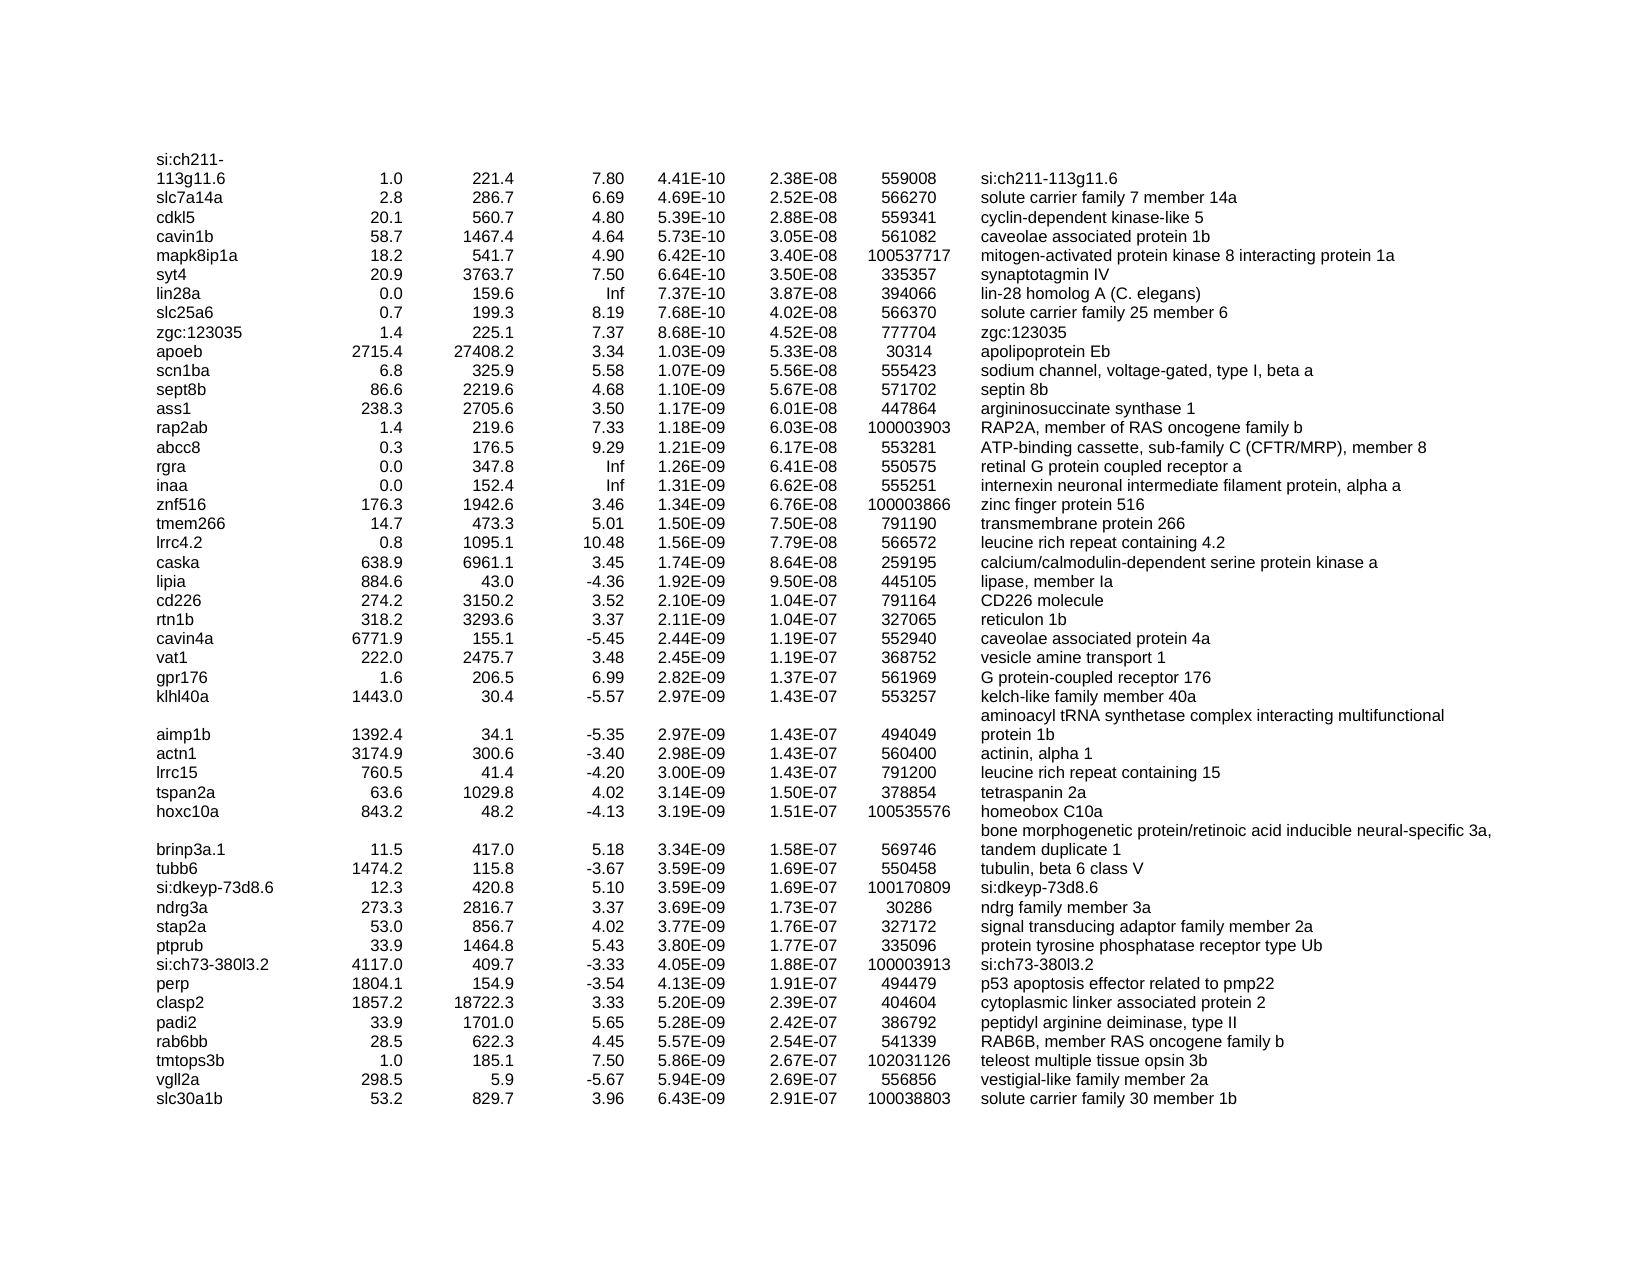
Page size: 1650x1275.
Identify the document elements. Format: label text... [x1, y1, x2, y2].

table_cell 3.59E-09 [630, 859, 731, 878]
table_cell 3.19E-09 [630, 802, 731, 821]
table_cell 7.80 [520, 150, 630, 188]
table_cell si:ch211-113g11.6 [150, 150, 297, 188]
table_cell 561969 [843, 668, 974, 687]
table_cell 33.9 [298, 1013, 408, 1032]
table_cell 760.5 [298, 763, 408, 782]
table_cell inaa [150, 476, 297, 495]
table_cell p53 apoptosis effector related to pmp22 [975, 974, 1499, 993]
table_cell kelch-like family member 40a [975, 687, 1499, 706]
table_cell apolipoprotein Eb [975, 342, 1499, 361]
table_cell 2.38E-08 [731, 150, 843, 188]
table_cell zgc:123035 [975, 323, 1499, 342]
table_cell 4.80 [520, 208, 630, 227]
table_cell 2.54E-07 [731, 1032, 843, 1051]
table_cell 4.90 [520, 246, 630, 265]
table_cell syt4 [150, 265, 297, 284]
table_cell 6961.1 [409, 552, 520, 572]
table_cell sodium channel, voltage-gated, type I, beta a [975, 361, 1499, 380]
table_cell clasp2 [150, 993, 297, 1012]
table_cell -5.35 [520, 706, 630, 744]
table_cell Inf [520, 476, 630, 495]
table_cell peptidyl arginine deiminase, type II [975, 1013, 1499, 1032]
table_cell 4.02 [520, 783, 630, 802]
table_cell 185.1 [409, 1051, 520, 1070]
table_cell protein tyrosine phosphatase receptor type Ub [975, 936, 1499, 955]
table_cell 566572 [843, 533, 974, 552]
table_cell -3.40 [520, 744, 630, 763]
table_cell 3.77E-09 [630, 917, 731, 936]
table_cell 791200 [843, 763, 974, 782]
table_cell klhl40a [150, 687, 297, 706]
table_cell 791164 [843, 591, 974, 610]
table_cell 566370 [843, 303, 974, 322]
table_cell 7.50E-08 [731, 514, 843, 533]
table_cell 155.1 [409, 629, 520, 648]
table_cell 791190 [843, 514, 974, 533]
table_cell 221.4 [409, 150, 520, 188]
table_cell 100535576 [843, 802, 974, 821]
table_cell 43.0 [409, 572, 520, 591]
table_cell zgc:123035 [150, 323, 297, 342]
table_cell actinin, alpha 1 [975, 744, 1499, 763]
table_cell -5.45 [520, 629, 630, 648]
table_cell 1.77E-07 [731, 936, 843, 955]
table_cell argininosuccinate synthase 1 [975, 399, 1499, 418]
table_cell 0.8 [298, 533, 408, 552]
table_cell 622.3 [409, 1032, 520, 1051]
table_cell 100170809 [843, 878, 974, 897]
table_cell 638.9 [298, 552, 408, 572]
table_cell rap2ab [150, 418, 297, 437]
table_cell 1.0 [298, 150, 408, 188]
table_cell 3.33 [520, 993, 630, 1012]
table_cell 1.17E-09 [630, 399, 731, 418]
table_cell 417.0 [409, 821, 520, 859]
table_cell 1.34E-09 [630, 495, 731, 514]
table_cell 5.94E-09 [630, 1070, 731, 1089]
table_cell znf516 [150, 495, 297, 514]
table_cell 259195 [843, 552, 974, 572]
table_cell 368752 [843, 648, 974, 667]
table_cell 1.37E-07 [731, 668, 843, 687]
table_cell 6.64E-10 [630, 265, 731, 284]
table_cell 1.26E-09 [630, 457, 731, 476]
table_cell 41.4 [409, 763, 520, 782]
table_cell 273.3 [298, 898, 408, 917]
table_cell 5.56E-08 [731, 361, 843, 380]
table_cell 3293.6 [409, 610, 520, 629]
table_cell ndrg3a [150, 898, 297, 917]
table_cell 222.0 [298, 648, 408, 667]
table_cell 5.86E-09 [630, 1051, 731, 1070]
table_cell 2.97E-09 [630, 687, 731, 706]
table_cell 560.7 [409, 208, 520, 227]
table_cell 4.13E-09 [630, 974, 731, 993]
table_cell 0.0 [298, 476, 408, 495]
table_cell 1.0 [298, 1051, 408, 1070]
table_cell 34.1 [409, 706, 520, 744]
table_cell 2816.7 [409, 898, 520, 917]
table_cell tubulin, beta 6 class V [975, 859, 1499, 878]
table_cell 1.92E-09 [630, 572, 731, 591]
table_cell 2.11E-09 [630, 610, 731, 629]
table_cell 1.07E-09 [630, 361, 731, 380]
table_cell stap2a [150, 917, 297, 936]
table_cell septin 8b [975, 380, 1499, 399]
table_cell -4.20 [520, 763, 630, 782]
table_cell 4.68 [520, 380, 630, 399]
table_cell 300.6 [409, 744, 520, 763]
table_cell cd226 [150, 591, 297, 610]
table_cell CD226 molecule [975, 591, 1499, 610]
table_cell RAP2A, member of RAS oncogene family b [975, 418, 1499, 437]
table_cell cytoplasmic linker associated protein 2 [975, 993, 1499, 1012]
table_cell 3.80E-09 [630, 936, 731, 955]
table_cell 0.0 [298, 284, 408, 303]
table_cell reticulon 1b [975, 610, 1499, 629]
table_cell aminoacyl tRNA synthetase complex interacting multifunctional protein 1b [975, 706, 1499, 744]
table_cell -3.54 [520, 974, 630, 993]
table_cell ndrg family member 3a [975, 898, 1499, 917]
table_cell 5.20E-09 [630, 993, 731, 1012]
table_cell 447864 [843, 399, 974, 418]
table_cell actn1 [150, 744, 297, 763]
table_cell 1.58E-07 [731, 821, 843, 859]
table_cell 335096 [843, 936, 974, 955]
table_cell synaptotagmin IV [975, 265, 1499, 284]
table_cell 274.2 [298, 591, 408, 610]
table_cell 1.69E-07 [731, 859, 843, 878]
table_cell 566270 [843, 188, 974, 207]
table_cell 53.2 [298, 1089, 408, 1108]
table_cell 18.2 [298, 246, 408, 265]
table_cell aimp1b [150, 706, 297, 744]
table_cell 6.42E-10 [630, 246, 731, 265]
table_cell rab6bb [150, 1032, 297, 1051]
table_cell 1029.8 [409, 783, 520, 802]
table_cell 556856 [843, 1070, 974, 1089]
table_cell 3.14E-09 [630, 783, 731, 802]
table_cell leucine rich repeat containing 15 [975, 763, 1499, 782]
table_cell 1474.2 [298, 859, 408, 878]
table_cell sept8b [150, 380, 297, 399]
table_cell cyclin-dependent kinase-like 5 [975, 208, 1499, 227]
table_cell 5.67E-08 [731, 380, 843, 399]
table_cell 53.0 [298, 917, 408, 936]
table_cell 2715.4 [298, 342, 408, 361]
table_cell Inf [520, 284, 630, 303]
table_cell cavin4a [150, 629, 297, 648]
table_cell 473.3 [409, 514, 520, 533]
table_cell 560400 [843, 744, 974, 763]
table_cell 2475.7 [409, 648, 520, 667]
table_cell vgll2a [150, 1070, 297, 1089]
table_cell 3.96 [520, 1089, 630, 1108]
table_cell ptprub [150, 936, 297, 955]
table_cell Inf [520, 457, 630, 476]
table_cell 5.39E-10 [630, 208, 731, 227]
table_cell 1.69E-07 [731, 878, 843, 897]
table_cell caveolae associated protein 1b [975, 227, 1499, 246]
table_cell lipase, member Ia [975, 572, 1499, 591]
table_cell 27408.2 [409, 342, 520, 361]
table_cell 33.9 [298, 936, 408, 955]
table_cell 325.9 [409, 361, 520, 380]
table_cell solute carrier family 7 member 14a [975, 188, 1499, 207]
table_cell 550458 [843, 859, 974, 878]
table_cell 3.45 [520, 552, 630, 572]
table_cell 2.98E-09 [630, 744, 731, 763]
table_cell 420.8 [409, 878, 520, 897]
table_cell 8.68E-10 [630, 323, 731, 342]
table_cell tmtops3b [150, 1051, 297, 1070]
table_cell 335357 [843, 265, 974, 284]
table_cell 20.9 [298, 265, 408, 284]
table_cell 5.57E-09 [630, 1032, 731, 1051]
table_cell 550575 [843, 457, 974, 476]
table_cell teleost multiple tissue opsin 3b [975, 1051, 1499, 1070]
table_cell 7.37 [520, 323, 630, 342]
table_cell 10.48 [520, 533, 630, 552]
table_cell 1.76E-07 [731, 917, 843, 936]
table_cell 8.64E-08 [731, 552, 843, 572]
table_cell 176.3 [298, 495, 408, 514]
table_cell 409.7 [409, 955, 520, 974]
table_cell 2.97E-09 [630, 706, 731, 744]
table_cell 100537717 [843, 246, 974, 265]
table_cell 555423 [843, 361, 974, 380]
table_cell 152.4 [409, 476, 520, 495]
table_cell slc25a6 [150, 303, 297, 322]
table_cell 176.5 [409, 437, 520, 457]
table_cell 3.50 [520, 399, 630, 418]
table_cell -4.36 [520, 572, 630, 591]
table_cell cavin1b [150, 227, 297, 246]
table_cell 569746 [843, 821, 974, 859]
table_cell 1.21E-09 [630, 437, 731, 457]
table_cell slc30a1b [150, 1089, 297, 1108]
table_cell 100003913 [843, 955, 974, 974]
table_cell 3174.9 [298, 744, 408, 763]
table_cell 1701.0 [409, 1013, 520, 1032]
table_cell 559008 [843, 150, 974, 188]
table_cell 6.99 [520, 668, 630, 687]
table_cell 7.50 [520, 265, 630, 284]
table_cell 1.4 [298, 323, 408, 342]
table_cell 5.33E-08 [731, 342, 843, 361]
table_cell 4.45 [520, 1032, 630, 1051]
table_cell 3.05E-08 [731, 227, 843, 246]
table_cell perp [150, 974, 297, 993]
table_cell si:dkeyp-73d8.6 [975, 878, 1499, 897]
table_cell 115.8 [409, 859, 520, 878]
table_cell caska [150, 552, 297, 572]
table_cell 2.88E-08 [731, 208, 843, 227]
table_cell 7.37E-10 [630, 284, 731, 303]
table_cell 856.7 [409, 917, 520, 936]
table_cell 2.91E-07 [731, 1089, 843, 1108]
table_cell 4.02 [520, 917, 630, 936]
table_cell 3.37 [520, 898, 630, 917]
table_cell 1443.0 [298, 687, 408, 706]
table_cell -3.67 [520, 859, 630, 878]
table_cell 7.68E-10 [630, 303, 731, 322]
table_cell 3.87E-08 [731, 284, 843, 303]
table_cell 8.19 [520, 303, 630, 322]
table_cell 6.17E-08 [731, 437, 843, 457]
table_cell ATP-binding cassette, sub-family C (CFTR/MRP), member 8 [975, 437, 1499, 457]
table_cell 1804.1 [298, 974, 408, 993]
table_cell 1857.2 [298, 993, 408, 1012]
table_cell 18722.3 [409, 993, 520, 1012]
table_cell 6.8 [298, 361, 408, 380]
table_cell brinp3a.1 [150, 821, 297, 859]
table_cell 394066 [843, 284, 974, 303]
table_cell vesicle amine transport 1 [975, 648, 1499, 667]
table_cell bone morphogenetic protein/retinoic acid inducible neural-specific 3a, tandem duplicate 1 [975, 821, 1499, 859]
table_cell 445105 [843, 572, 974, 591]
table_cell 206.5 [409, 668, 520, 687]
table_cell 559341 [843, 208, 974, 227]
table_cell 3.46 [520, 495, 630, 514]
table_cell 4.52E-08 [731, 323, 843, 342]
table_cell zinc finger protein 516 [975, 495, 1499, 514]
table_cell 100003866 [843, 495, 974, 514]
table_cell abcc8 [150, 437, 297, 457]
table_cell 5.10 [520, 878, 630, 897]
table_cell apoeb [150, 342, 297, 361]
table_cell 1392.4 [298, 706, 408, 744]
table_cell 3.52 [520, 591, 630, 610]
table_cell 3.40E-08 [731, 246, 843, 265]
table_cell 3.59E-09 [630, 878, 731, 897]
table_cell leucine rich repeat containing 4.2 [975, 533, 1499, 552]
table_cell 2.69E-07 [731, 1070, 843, 1089]
table_cell 3763.7 [409, 265, 520, 284]
table_cell 2.42E-07 [731, 1013, 843, 1032]
table_cell 30286 [843, 898, 974, 917]
table_cell 9.50E-08 [731, 572, 843, 591]
table_cell 2705.6 [409, 399, 520, 418]
table_cell lrrc4.2 [150, 533, 297, 552]
table_cell ass1 [150, 399, 297, 418]
table_cell solute carrier family 30 member 1b [975, 1089, 1499, 1108]
table_cell 1.50E-09 [630, 514, 731, 533]
table_cell 4.05E-09 [630, 955, 731, 974]
table_cell 571702 [843, 380, 974, 399]
table_cell 1.19E-07 [731, 648, 843, 667]
table_cell 5.43 [520, 936, 630, 955]
table_cell 327172 [843, 917, 974, 936]
table_cell 1.51E-07 [731, 802, 843, 821]
table_cell 3.50E-08 [731, 265, 843, 284]
table_cell 4.69E-10 [630, 188, 731, 207]
table_cell rgra [150, 457, 297, 476]
table_cell si:dkeyp-73d8.6 [150, 878, 297, 897]
table_cell 1.43E-07 [731, 706, 843, 744]
table_cell lin28a [150, 284, 297, 303]
table_cell 7.33 [520, 418, 630, 437]
table_cell scn1ba [150, 361, 297, 380]
table_cell hoxc10a [150, 802, 297, 821]
table_cell 1095.1 [409, 533, 520, 552]
table_cell 6.03E-08 [731, 418, 843, 437]
table_cell 327065 [843, 610, 974, 629]
table_cell 2.67E-07 [731, 1051, 843, 1070]
table_cell 5.65 [520, 1013, 630, 1032]
table_cell 3.37 [520, 610, 630, 629]
table_cell 777704 [843, 323, 974, 342]
table_cell 6.43E-09 [630, 1089, 731, 1108]
table_cell 2.8 [298, 188, 408, 207]
table_cell 1.73E-07 [731, 898, 843, 917]
table_cell 6.69 [520, 188, 630, 207]
table_cell 1.56E-09 [630, 533, 731, 552]
table_cell signal transducing adaptor family member 2a [975, 917, 1499, 936]
table_cell 12.3 [298, 878, 408, 897]
table_cell 3.48 [520, 648, 630, 667]
table_cell 1.04E-07 [731, 610, 843, 629]
table_cell 553257 [843, 687, 974, 706]
table_cell 100038803 [843, 1089, 974, 1108]
table_cell 2.82E-09 [630, 668, 731, 687]
table_cell 159.6 [409, 284, 520, 303]
table_cell 378854 [843, 783, 974, 802]
table_cell 4117.0 [298, 955, 408, 974]
table_cell -3.33 [520, 955, 630, 974]
table_cell RAB6B, member RAS oncogene family b [975, 1032, 1499, 1051]
table_cell 6771.9 [298, 629, 408, 648]
table_cell 86.6 [298, 380, 408, 399]
table_cell gpr176 [150, 668, 297, 687]
table_cell 5.18 [520, 821, 630, 859]
table_cell 555251 [843, 476, 974, 495]
table_cell 2.45E-09 [630, 648, 731, 667]
table_cell 1.10E-09 [630, 380, 731, 399]
table_cell lrrc15 [150, 763, 297, 782]
table_cell 5.01 [520, 514, 630, 533]
table_cell 2.44E-09 [630, 629, 731, 648]
table_cell 884.6 [298, 572, 408, 591]
table_cell 4.02E-08 [731, 303, 843, 322]
table_cell 318.2 [298, 610, 408, 629]
table_cell G protein-coupled receptor 176 [975, 668, 1499, 687]
table_cell 1.4 [298, 418, 408, 437]
table_cell 4.64 [520, 227, 630, 246]
table_cell 6.01E-08 [731, 399, 843, 418]
table_cell vestigial-like family member 2a [975, 1070, 1499, 1089]
table_cell 1.03E-09 [630, 342, 731, 361]
table_cell 561082 [843, 227, 974, 246]
table_cell padi2 [150, 1013, 297, 1032]
table_cell 1.43E-07 [731, 687, 843, 706]
table_cell 7.79E-08 [731, 533, 843, 552]
table_cell 3150.2 [409, 591, 520, 610]
table_cell slc7a14a [150, 188, 297, 207]
table_cell -4.13 [520, 802, 630, 821]
table_cell si:ch73-380l3.2 [975, 955, 1499, 974]
table_cell 1.19E-07 [731, 629, 843, 648]
table_cell 100003903 [843, 418, 974, 437]
table_cell 30.4 [409, 687, 520, 706]
table_cell -5.57 [520, 687, 630, 706]
table_cell 6.62E-08 [731, 476, 843, 495]
table_cell mitogen-activated protein kinase 8 interacting protein 1a [975, 246, 1499, 265]
table_cell 1.91E-07 [731, 974, 843, 993]
table_cell 3.00E-09 [630, 763, 731, 782]
table_cell caveolae associated protein 4a [975, 629, 1499, 648]
table_cell 347.8 [409, 457, 520, 476]
table_cell 63.6 [298, 783, 408, 802]
table_cell tmem266 [150, 514, 297, 533]
table_cell 1464.8 [409, 936, 520, 955]
table_cell 1.04E-07 [731, 591, 843, 610]
table_cell 1.43E-07 [731, 763, 843, 782]
table_cell 1942.6 [409, 495, 520, 514]
table_cell vat1 [150, 648, 297, 667]
table_cell 0.0 [298, 457, 408, 476]
table_cell calcium/calmodulin-dependent serine protein kinase a [975, 552, 1499, 572]
table_cell 386792 [843, 1013, 974, 1032]
table_cell 5.28E-09 [630, 1013, 731, 1032]
table_cell 238.3 [298, 399, 408, 418]
table_cell 1.74E-09 [630, 552, 731, 572]
table_cell 286.7 [409, 188, 520, 207]
table_cell 541.7 [409, 246, 520, 265]
table_cell 58.7 [298, 227, 408, 246]
table_cell 298.5 [298, 1070, 408, 1089]
table_cell 1.43E-07 [731, 744, 843, 763]
table_cell si:ch211-113g11.6 [975, 150, 1499, 188]
table_cell tetraspanin 2a [975, 783, 1499, 802]
table_cell 541339 [843, 1032, 974, 1051]
table_cell 3.34 [520, 342, 630, 361]
table_cell 2.39E-07 [731, 993, 843, 1012]
table_cell 829.7 [409, 1089, 520, 1108]
table_cell rtn1b [150, 610, 297, 629]
table_cell transmembrane protein 266 [975, 514, 1499, 533]
table_cell mapk8ip1a [150, 246, 297, 265]
table_cell 1.88E-07 [731, 955, 843, 974]
table_cell retinal G protein coupled receptor a [975, 457, 1499, 476]
table_cell 1.50E-07 [731, 783, 843, 802]
table_cell si:ch73-380l3.2 [150, 955, 297, 974]
table_cell solute carrier family 25 member 6 [975, 303, 1499, 322]
table_cell 225.1 [409, 323, 520, 342]
table_cell 30314 [843, 342, 974, 361]
table_cell 4.41E-10 [630, 150, 731, 188]
table_cell 14.7 [298, 514, 408, 533]
table_cell 552940 [843, 629, 974, 648]
table_cell 5.73E-10 [630, 227, 731, 246]
table_cell 219.6 [409, 418, 520, 437]
table_cell lin-28 homolog A (C. elegans) [975, 284, 1499, 303]
table_cell internexin neuronal intermediate filament protein, alpha a [975, 476, 1499, 495]
table_cell 2.52E-08 [731, 188, 843, 207]
table_cell 2219.6 [409, 380, 520, 399]
table_cell 48.2 [409, 802, 520, 821]
table_cell 5.9 [409, 1070, 520, 1089]
table_cell 199.3 [409, 303, 520, 322]
table_cell -5.67 [520, 1070, 630, 1089]
table_cell 154.9 [409, 974, 520, 993]
table_cell homeobox C10a [975, 802, 1499, 821]
table_cell 102031126 [843, 1051, 974, 1070]
table_cell 553281 [843, 437, 974, 457]
table_cell 9.29 [520, 437, 630, 457]
table_cell 1.18E-09 [630, 418, 731, 437]
table_cell 843.2 [298, 802, 408, 821]
table_cell 1.31E-09 [630, 476, 731, 495]
table_cell tspan2a [150, 783, 297, 802]
table_cell lipia [150, 572, 297, 591]
table_cell 404604 [843, 993, 974, 1012]
table_cell 1467.4 [409, 227, 520, 246]
table_cell 6.76E-08 [731, 495, 843, 514]
table_cell cdkl5 [150, 208, 297, 227]
table_cell 2.10E-09 [630, 591, 731, 610]
table_cell 20.1 [298, 208, 408, 227]
table_cell 494049 [843, 706, 974, 744]
table_cell 3.34E-09 [630, 821, 731, 859]
table_cell 494479 [843, 974, 974, 993]
table_cell 6.41E-08 [731, 457, 843, 476]
table_cell 28.5 [298, 1032, 408, 1051]
table_cell 7.50 [520, 1051, 630, 1070]
table_cell 0.7 [298, 303, 408, 322]
table_cell 1.6 [298, 668, 408, 687]
table_cell tubb6 [150, 859, 297, 878]
table_cell 0.3 [298, 437, 408, 457]
table_cell 3.69E-09 [630, 898, 731, 917]
table_cell 11.5 [298, 821, 408, 859]
table_cell 5.58 [520, 361, 630, 380]
